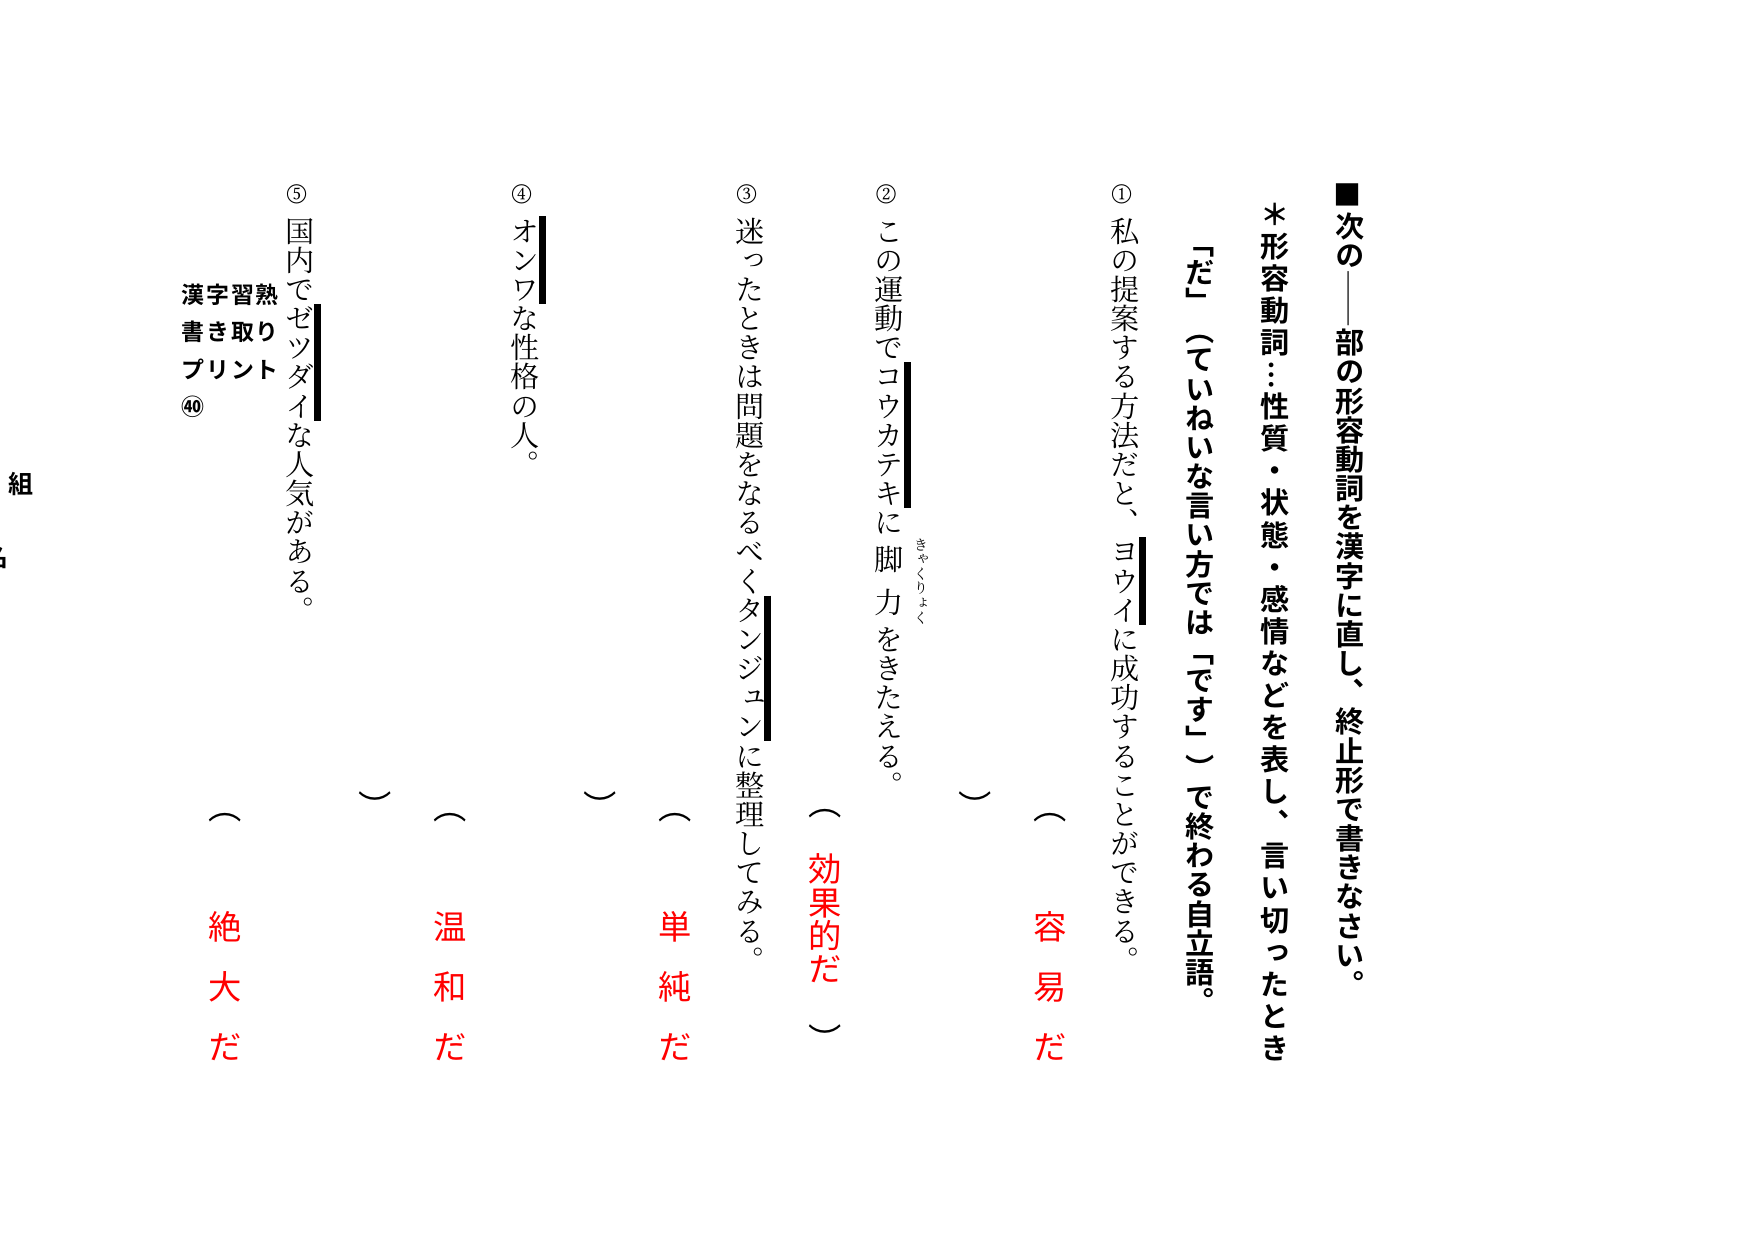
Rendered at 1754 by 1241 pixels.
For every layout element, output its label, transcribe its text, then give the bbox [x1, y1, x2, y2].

text ⑤国内でゼツダイな人気がある。 [262, 177, 337, 1063]
text ①私の提案する方法だと、ヨウイに成功することができる。 [1087, 177, 1162, 1063]
text ＊形容動詞…性質・状態・感情などを表し、言い切ったとき「だ」（ていねいな言い方では「です」）で終わる自立語。 [1162, 199, 1312, 1063]
text ③迷ったときは問題をなるべくタンジュンに整理してみる。 [712, 177, 787, 1063]
text （ 単純だ ） [562, 790, 712, 1063]
text （ 温和だ ） [337, 790, 487, 1063]
text ■次の――部の形容動詞を漢字に直し、終止形で書きなさい。 [1312, 177, 1387, 1063]
text ②この運動でコウカテキにをきたえる。 [862, 177, 937, 1063]
text （ 絶大だ ） [187, 702, 262, 1063]
text ④オンワな性格の人。 [487, 177, 562, 1063]
text （ 効果的だ ） [787, 702, 862, 1063]
text （ 容易だ ） [937, 790, 1087, 1063]
